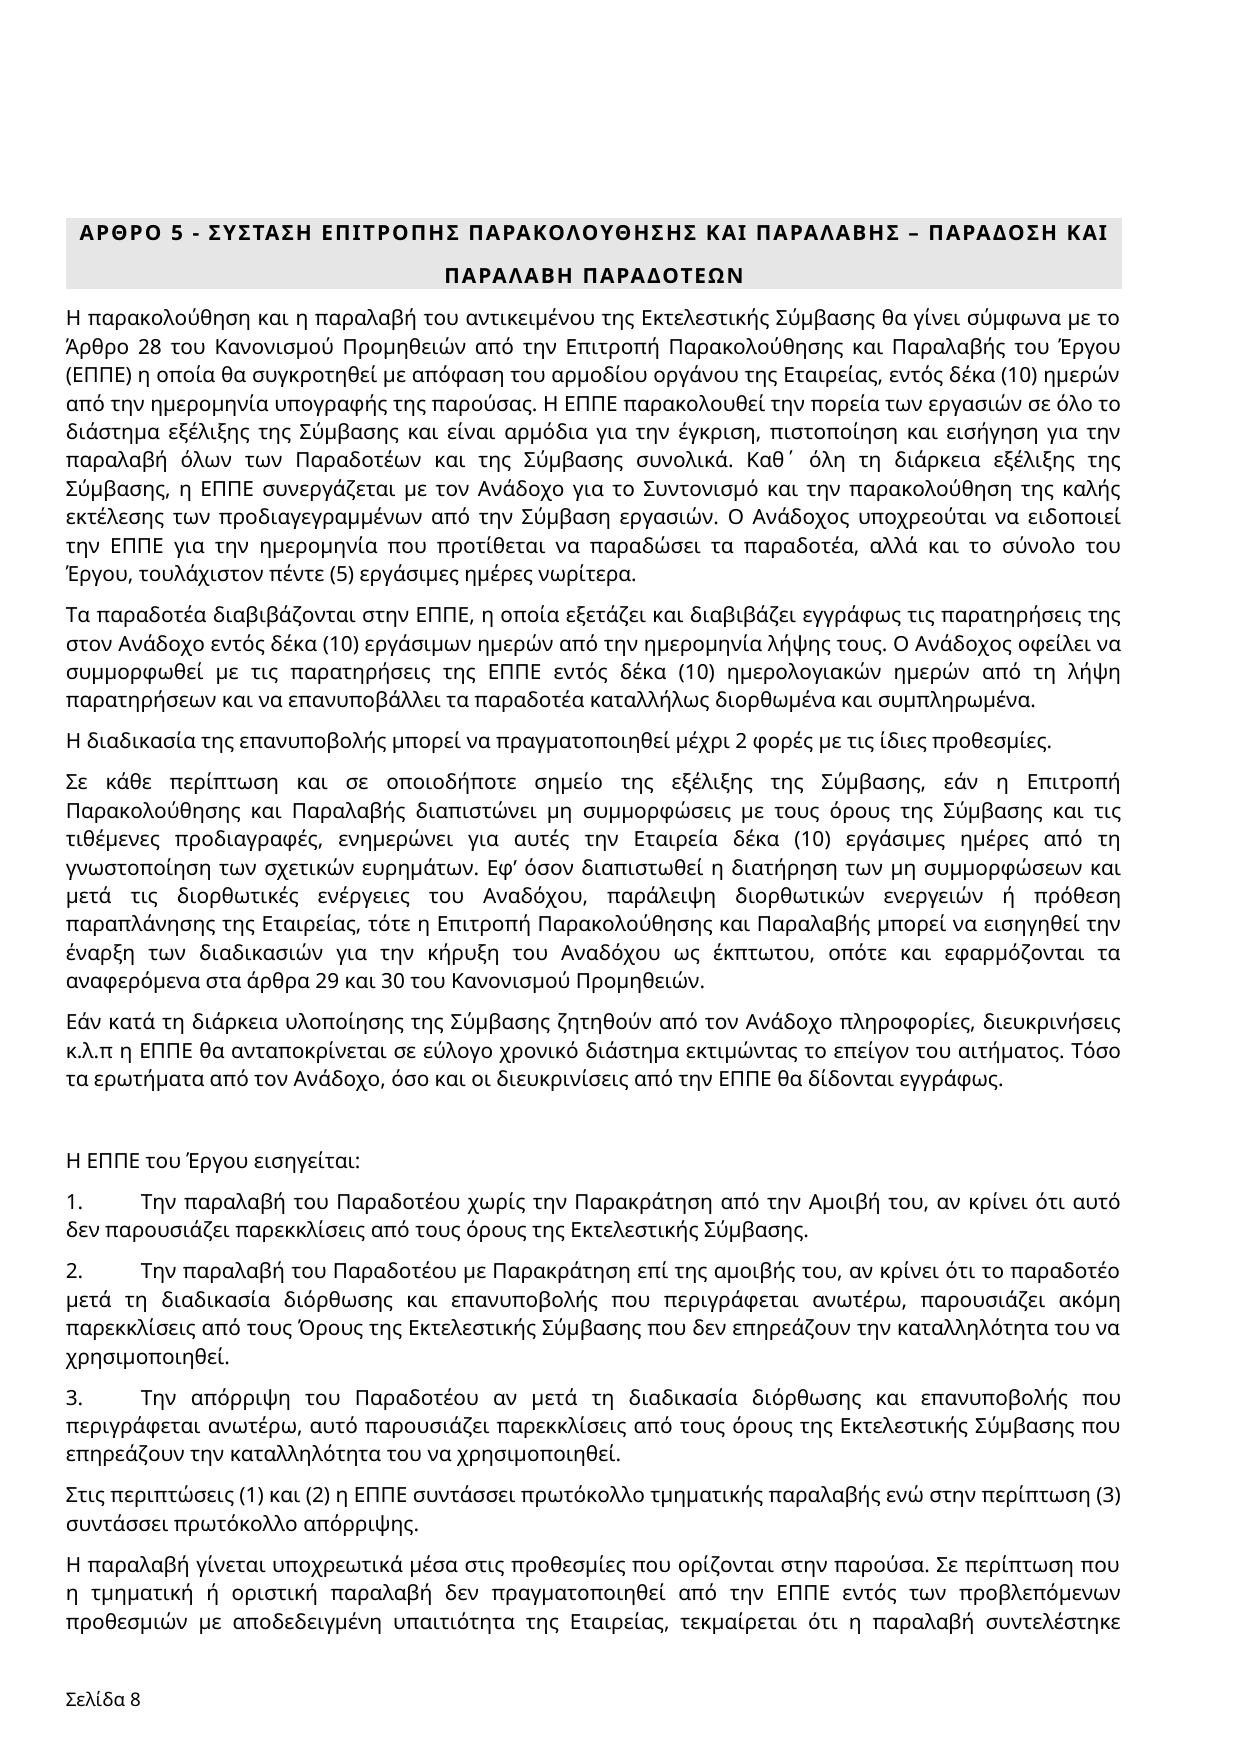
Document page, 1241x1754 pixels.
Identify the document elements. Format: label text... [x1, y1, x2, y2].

subtitle ΑΡΘΡΟ 5 - ΣΥΣΤΑΣΗ ΕΠΙΤΡΟΠΗΣ ΠΑΡΑΚΟΛΟΥΘΗΣΗΣ ΚΑΙ ΠΑΡΑΛΑΒΗΣ – ΠΑΡΑΔΟΣΗ ΚΑΙ ΠΑΡΑΛΑΒΗ ΠΑΡΑΔΟΤΕΩΝ [66, 218, 1122, 289]
text Τα παραδοτέα διαβιβάζονται στην ΕΠΠΕ, η οποία εξετάζει και διαβιβάζει εγγράφως τις παρατηρήσεις της στον Ανάδοχο εντός δέκα (10) εργάσιμων ημερών από την ημερομηνία λήψης τους. Ο Ανάδοχος οφείλει να συμμορφωθεί με τις παρατηρήσεις της ΕΠΠΕ εντός δέκα (10) ημερολογιακών ημερών από τη λήψη παρατηρήσεων και να επανυποβάλλει τα παραδοτέα καταλλήλως διορθωμένα και συμπληρωμένα. [66, 600, 1122, 714]
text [66, 1550, 1122, 1635]
text Στις περιπτώσεις (1) και (2) η ΕΠΠΕ συντάσσει πρωτόκολλο τμηματικής παραλαβής ενώ στην περίπτωση (3) συντάσσει πρωτόκολλο απόρριψης. [66, 1481, 1122, 1537]
text 3. Την απόρριψη του Παραδοτέου αν μετά τη διαδικασία διόρθωσης και επανυποβολής που περιγράφεται ανωτέρω, αυτό παρουσιάζει παρεκκλίσεις από τους όρους της Εκτελεστικής Σύμβασης που επηρεάζουν την καταλληλότητα του να χρησιμοποιηθεί. [66, 1383, 1122, 1468]
text Η διαδικασία της επανυποβολής μπορεί να πραγματοποιηθεί μέχρι 2 φορές με τις ίδιες προθεσμίες. [66, 726, 1122, 755]
text Η ΕΠΠΕ του Έργου εισηγείται: [66, 1146, 1122, 1174]
text Εάν κατά τη διάρκεια υλοποίησης της Σύμβασης ζητηθούν από τον Ανάδοχο πληροφορίες, διευκρινήσεις κ.λ.π η ΕΠΠΕ θα ανταποκρίνεται σε εύλογο χρονικό διάστημα εκτιμώντας το επείγον του αιτήματος. Τόσο τα ερωτήματα από τον Ανάδοχο, όσο και οι διευκρινίσεις από την ΕΠΠΕ θα δίδονται εγγράφως. [66, 1007, 1122, 1093]
text 1. Την παραλαβή του Παραδοτέου χωρίς την Παρακράτηση από την Αμοιβή του, αν κρίνει ότι αυτό δεν παρουσιάζει παρεκκλίσεις από τους όρους της Εκτελεστικής Σύμβασης. [66, 1187, 1122, 1244]
text Σε κάθε περίπτωση και σε οποιοδήποτε σημείο της εξέλιξης της Σύμβασης, εάν η Επιτροπή Παρακολούθησης και Παραλαβής διαπιστώνει μη συμμορφώσεις με τους όρους της Σύμβασης και τις τιθέμενες προδιαγραφές, ενημερώνει για αυτές την Εταιρεία δέκα (10) εργάσιμες ημέρες από τη γνωστοποίηση των σχετικών ευρημάτων. Εφ’ όσον διαπιστωθεί η διατήρηση των μη συμμορφώσεων και μετά τις διορθωτικές ενέργειες του Αναδόχου, παράλειψη διορθωτικών ενεργειών ή πρόθεση παραπλάνησης της Εταιρείας, τότε η Επιτροπή Παρακολούθησης και Παραλαβής μπορεί να εισηγηθεί την έναρξη των διαδικασιών για την κήρυξη του Αναδόχου ως έκπτωτου, οπότε και εφαρμόζονται τα αναφερόμενα στα άρθρα 29 και 30 του Κανονισμού Προμηθειών. [66, 767, 1122, 995]
text 2. Την παραλαβή του Παραδοτέου με Παρακράτηση επί της αμοιβής του, αν κρίνει ότι το παραδοτέο μετά τη διαδικασία διόρθωσης και επανυποβολής που περιγράφεται ανωτέρω, παρουσιάζει ακόμη παρεκκλίσεις από τους Όρους της Εκτελεστικής Σύμβασης που δεν επηρεάζουν την καταλληλότητα του να χρησιμοποιηθεί. [66, 1256, 1122, 1370]
text Η παρακολούθηση και η παραλαβή του αντικειμένου της Εκτελεστικής Σύμβασης θα γίνει σύμφωνα με το Άρθρο 28 του Κανονισμού Προμηθειών από την Επιτροπή Παρακολούθησης και Παραλαβής του Έργου (ΕΠΠΕ) η οποία θα συγκροτηθεί με απόφαση του αρμοδίου οργάνου της Εταιρείας, εντός δέκα (10) ημερών από την ημερομηνία υπογραφής της παρούσας. Η ΕΠΠΕ παρακολουθεί την πορεία των εργασιών σε όλο το διάστημα εξέλιξης της Σύμβασης και είναι αρμόδια για την έγκριση, πιστοποίηση και εισήγηση για την παραλαβή όλων των Παραδοτέων και της Σύμβασης συνολικά. Καθ΄ όλη τη διάρκεια εξέλιξης της Σύμβασης, η ΕΠΠΕ συνεργάζεται με τον Ανάδοχο για το Συντονισμό και την παρακολούθηση της καλής εκτέλεσης των προδιαγεγραμμένων από την Σύμβαση εργασιών. Ο Ανάδοχος υποχρεούται να ειδοποιεί την ΕΠΠΕ για την ημερομηνία που προτίθεται να παραδώσει τα παραδοτέα, αλλά και το σύνολο του Έργου, τουλάχιστον πέντε (5) εργάσιμες ημέρες νωρίτερα. [66, 303, 1122, 588]
